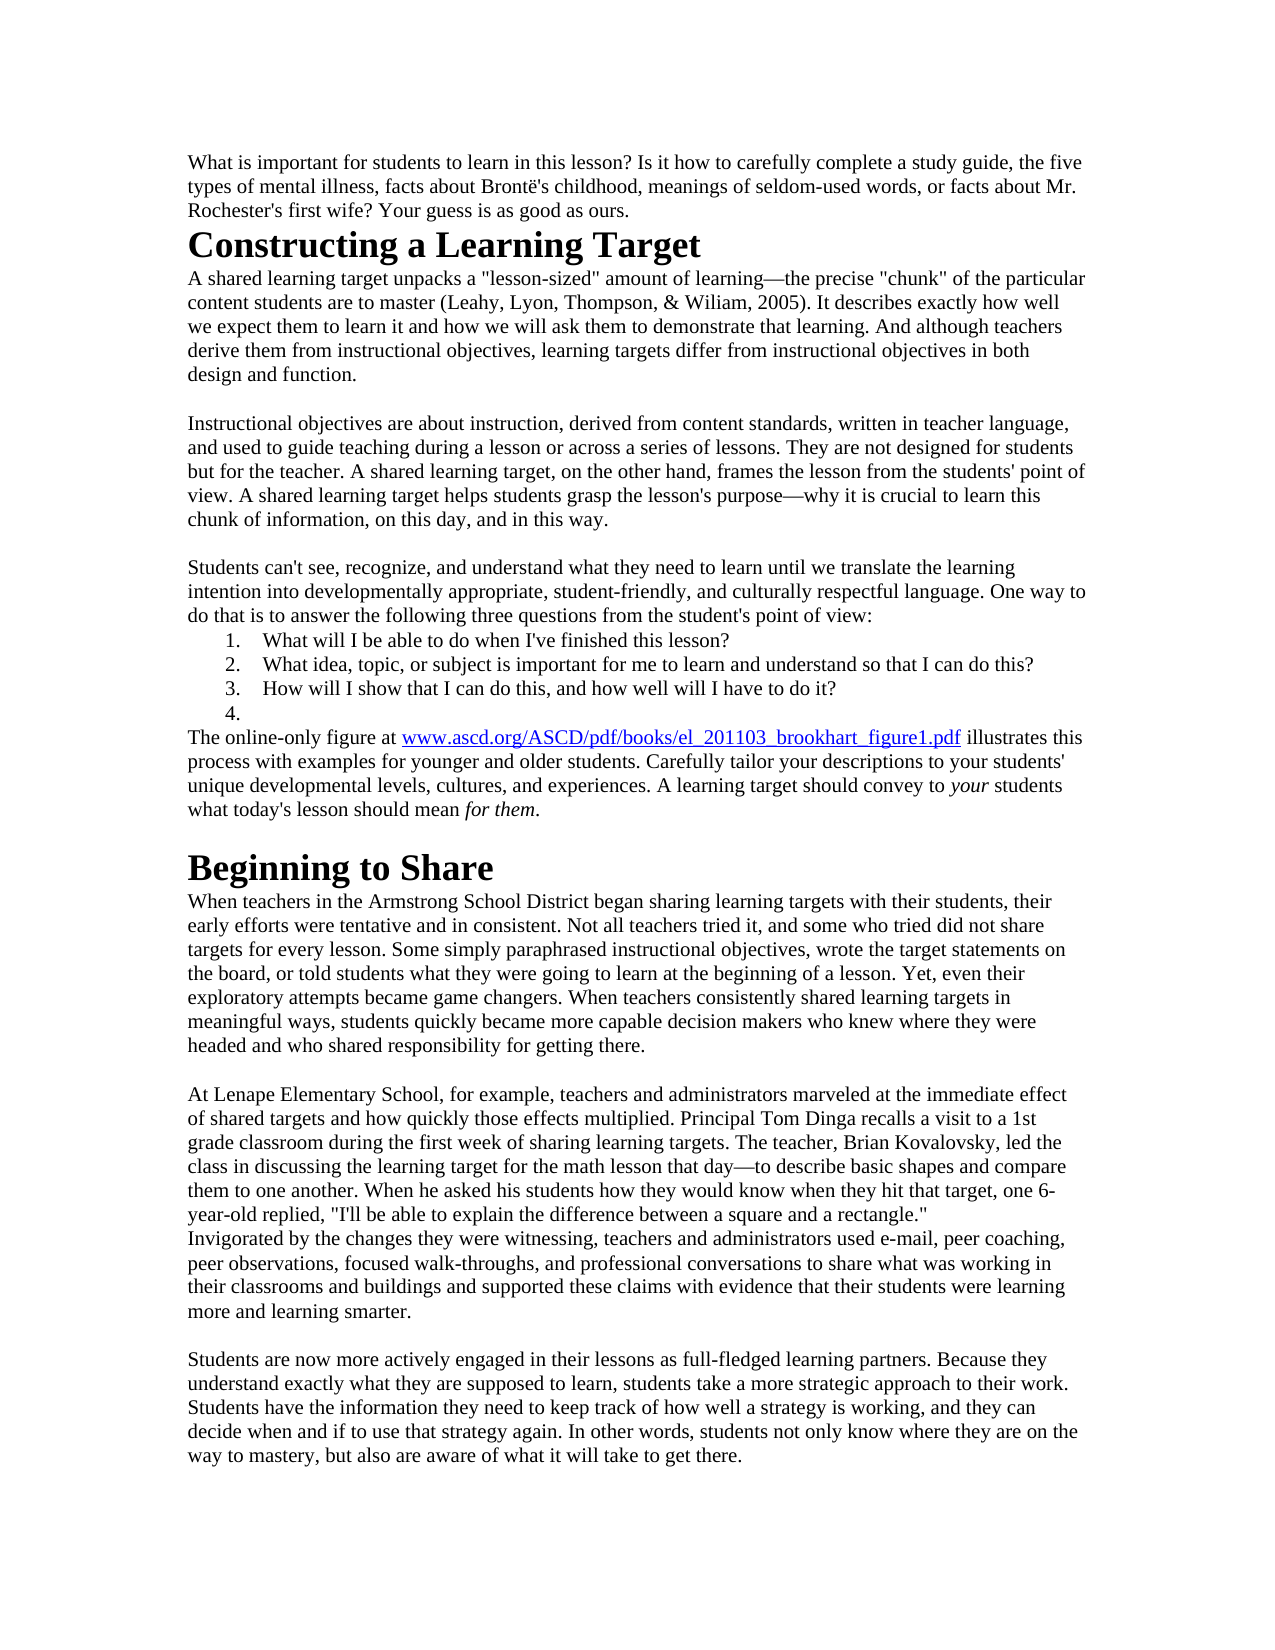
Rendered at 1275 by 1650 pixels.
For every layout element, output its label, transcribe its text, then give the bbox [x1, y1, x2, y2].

text A shared learning target unpacks a "lesson-sized" amount of learning—the precise "chunk" of the particular content students are to master (Leahy, Lyon, Thompson, & Wiliam, 2005). It describes exactly how well we expect them to learn it and how we will ask them to demonstrate that learning. And although teachers derive them from instructional objectives, learning targets differ from instructional objectives in both design and function. [187, 266, 1087, 386]
text Instructional objectives are about instruction, derived from content standards, written in teacher language, and used to guide teaching during a lesson or across a series of lessons. They are not designed for students but for the teacher. A shared learning target, on the other hand, frames the lesson from the students' point of view. A shared learning target helps students grasp the lesson's purpose—why it is crucial to learn this chunk of information, on this day, and in this way. [187, 411, 1087, 531]
text The online-only figure at www.ascd.org/ASCD/pdf/books/el_201103_brookhart_figure1.pdf illustrates this process with examples for younger and older students. Carefully tailor your descriptions to your students' unique developmental levels, cultures, and experiences. A learning target should convey to your students what today's lesson should mean for them. [187, 725, 1087, 821]
list What will I be able to do when I've finished this lesson? [225, 628, 1087, 652]
text Constructing a Learning Target [187, 222, 1087, 266]
list How will I show that I can do this, and how well will I have to do it? [225, 676, 1087, 700]
list What idea, topic, or subject is important for me to learn and understand so that I can do this? [225, 652, 1087, 676]
text When teachers in the Armstrong School District began sharing learning targets with their students, their early efforts were tentative and in consistent. Not all teachers tried it, and some who tried did not share targets for every lesson. Some simply paraphrased instructional objectives, wrote the target statements on the board, or told students what they were going to learn at the beginning of a lesson. Yet, even their exploratory attempts became game changers. When teachers consistently shared learning targets in meaningful ways, students quickly became more capable decision makers who knew where they were headed and who shared responsibility for getting there. [187, 889, 1087, 1057]
text Students are now more actively engaged in their lessons as full-fledged learning partners. Because they understand exactly what they are supposed to learn, students take a more strategic approach to their work. Students have the information they need to keep track of how well a strategy is working, and they can decide when and if to use that strategy again. In other words, students not only know where they are on the way to mastery, but also are aware of what it will take to get there. [187, 1347, 1087, 1467]
text Beginning to Share [187, 846, 1087, 889]
text What is important for students to learn in this lesson? Is it how to carefully complete a study guide, the five types of mental illness, facts about Brontë's childhood, meanings of seldom-used words, or facts about Mr. Rochester's first wife? Your guess is as good as ours. [187, 150, 1087, 222]
text At Lenape Elementary School, for example, teachers and administrators marveled at the immediate effect of shared targets and how quickly those effects multiplied. Principal Tom Dinga recalls a visit to a 1st grade classroom during the first week of sharing learning targets. The teacher, Brian Kovalovsky, led the class in discussing the learning target for the math lesson that day—to describe basic shapes and compare them to one another. When he asked his students how they would know when they hit that target, one 6-year-old replied, "I'll be able to explain the difference between a square and a rectangle." [187, 1082, 1087, 1226]
text Students can't see, recognize, and understand what they need to learn until we translate the learning intention into developmentally appropriate, student-friendly, and culturally respectful language. One way to do that is to answer the following three questions from the student's point of view: [187, 555, 1087, 627]
text Invigorated by the changes they were witnessing, teachers and administrators used e-mail, peer coaching, peer observations, focused walk-throughs, and professional conversations to share what was working in their classrooms and buildings and supported these claims with evidence that their students were learning more and learning smarter. [187, 1226, 1087, 1323]
